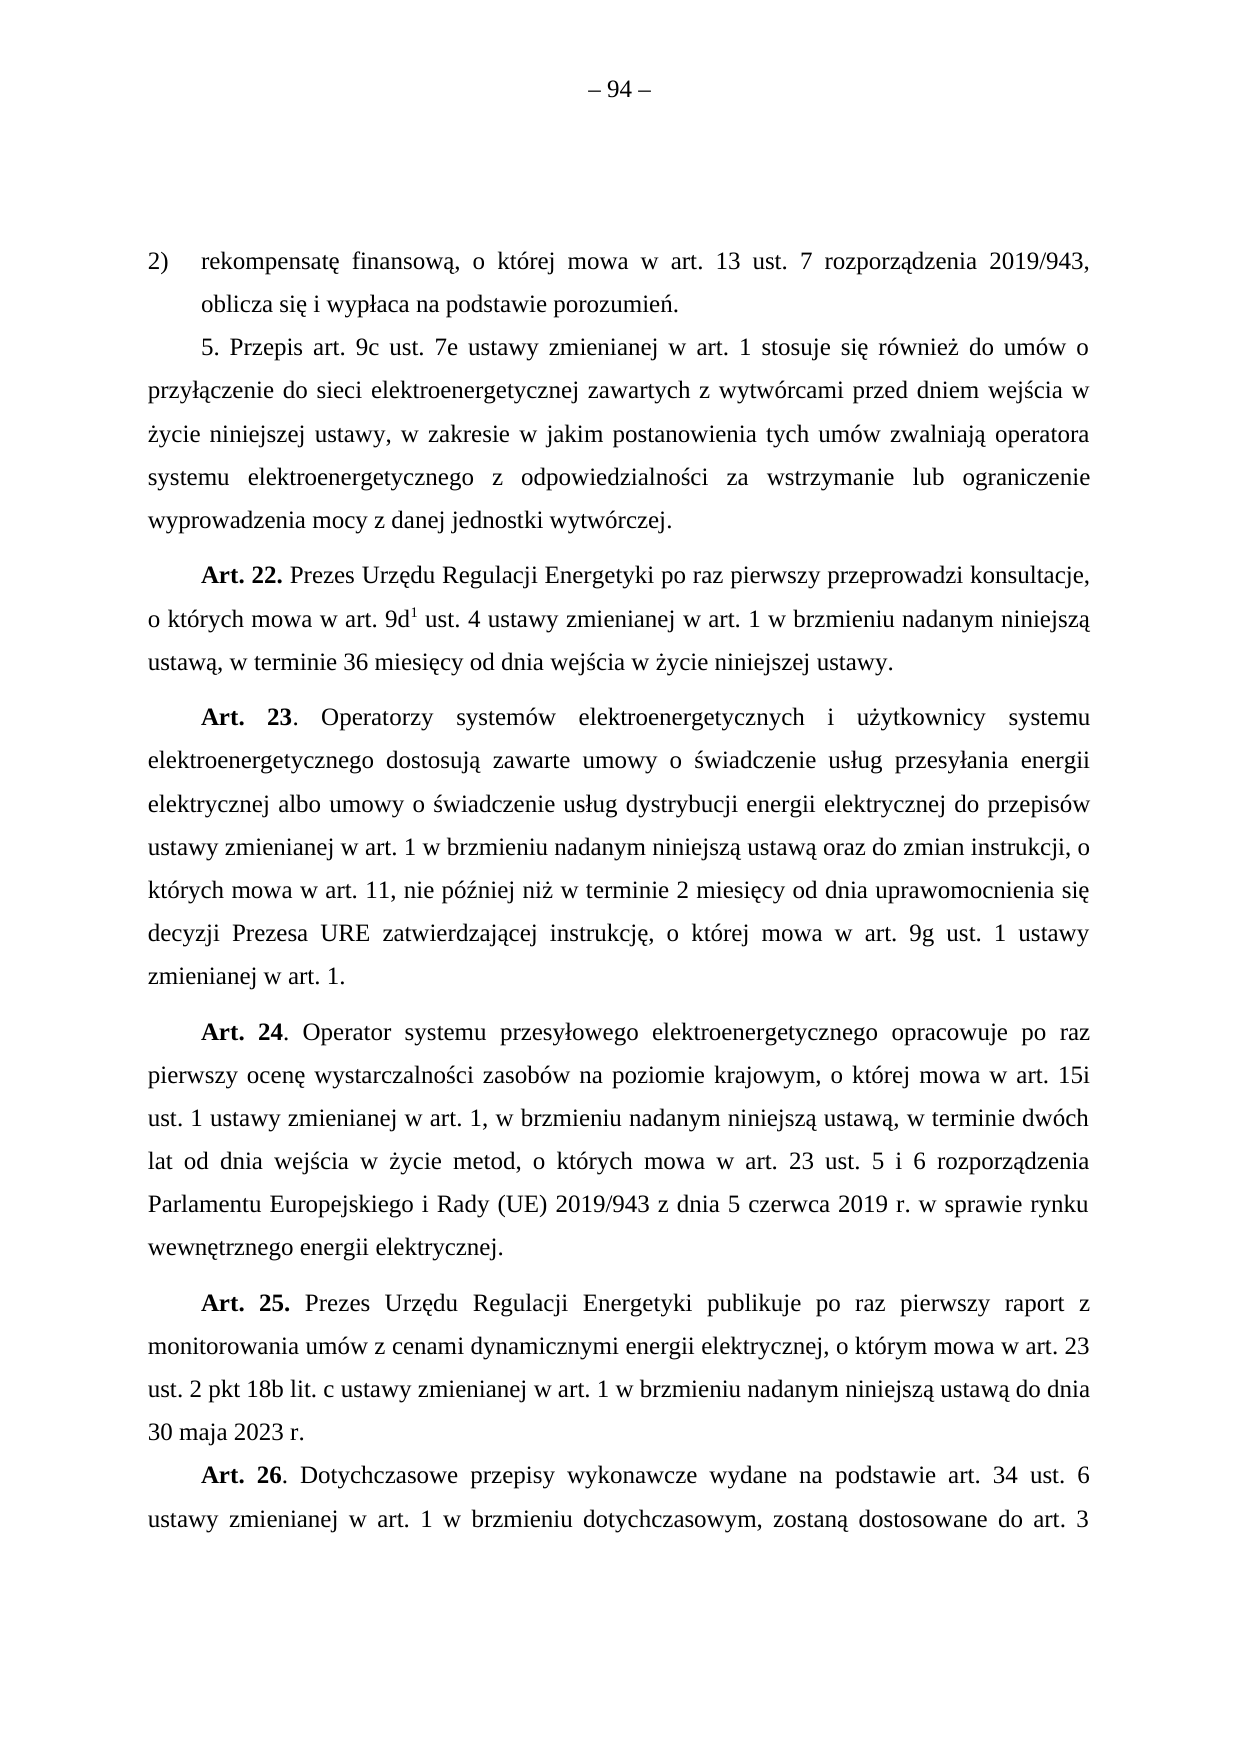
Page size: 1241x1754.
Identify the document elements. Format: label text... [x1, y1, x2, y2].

text Art. 23. Operatorzy systemów elektroenergetycznych i użytkownicy systemu elektroenergetycznego dostosują zawarte umowy o świadczenie usług przesyłania energii elektrycznej albo umowy o świadczenie usług dystrybucji energii elektrycznej do przepisów ustawy zmienianej w art. 1 w brzmieniu nadanym niniejszą ustawą oraz do zmian instrukcji, o których mowa w art. 11, nie później niż w terminie 2 miesięcy od dnia uprawomocnienia się decyzji Prezesa URE zatwierdzającej instrukcję, o której mowa w art. 9g ust. 1 ustawy zmienianej w art. 1. [148, 702, 1091, 990]
text 5. Przepis art. 9c ust. 7e ustawy zmienianej w art. 1 stosuje się również do umów o przyłączenie do sieci elektroenergetycznej zawartych z wytwórcami przed dniem wejścia w życie niniejszej ustawy, w zakresie w jakim postanowienia tych umów zwalniają operatora systemu elektroenergetycznego z odpowiedzialności za wstrzymanie lub ograniczenie wyprowadzenia mocy z danej jednostki wytwórczej. [148, 332, 1091, 534]
text Art. 24. Operator systemu przesyłowego elektroenergetycznego opracowuje po raz pierwszy ocenę wystarczalności zasobów na poziomie krajowym, o której mowa w art. 15i ust. 1 ustawy zmienianej w art. 1, w brzmieniu nadanym niniejszą ustawą, w terminie dwóch lat od dnia wejścia w życie metod, o których mowa w art. 23 ust. 5 i 6 rozporządzenia Parlamentu Europejskiego i Rady (UE) 2019/943 z dnia 5 czerwca 2019 r. w sprawie rynku wewnętrznego energii elektrycznej. [148, 1017, 1091, 1261]
text 2) rekompensatę finansową, o której mowa w art. 13 ust. 7 rozporządzenia 2019/943, oblicza się i wypłaca na podstawie porozumień. [148, 246, 1091, 318]
text Art. 22. Prezes Urzędu Regulacji Energetyki po raz pierwszy przeprowadzi konsultacje, o których mowa w art. 9d1 ust. 4 ustawy zmienianej w art. 1 w brzmieniu nadanym niniejszą ustawą, w terminie 36 miesięcy od dnia wejścia w życie niniejszej ustawy. [148, 561, 1091, 676]
text Art. 25. Prezes Urzędu Regulacji Energetyki publikuje po raz pierwszy raport z monitorowania umów z cenami dynamicznymi energii elektrycznej, o którym mowa w art. 23 ust. 2 pkt 18b lit. c ustawy zmienianej w art. 1 w brzmieniu nadanym niniejszą ustawą do dnia 30 maja 2023 r. [148, 1288, 1091, 1446]
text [148, 1461, 1091, 1532]
